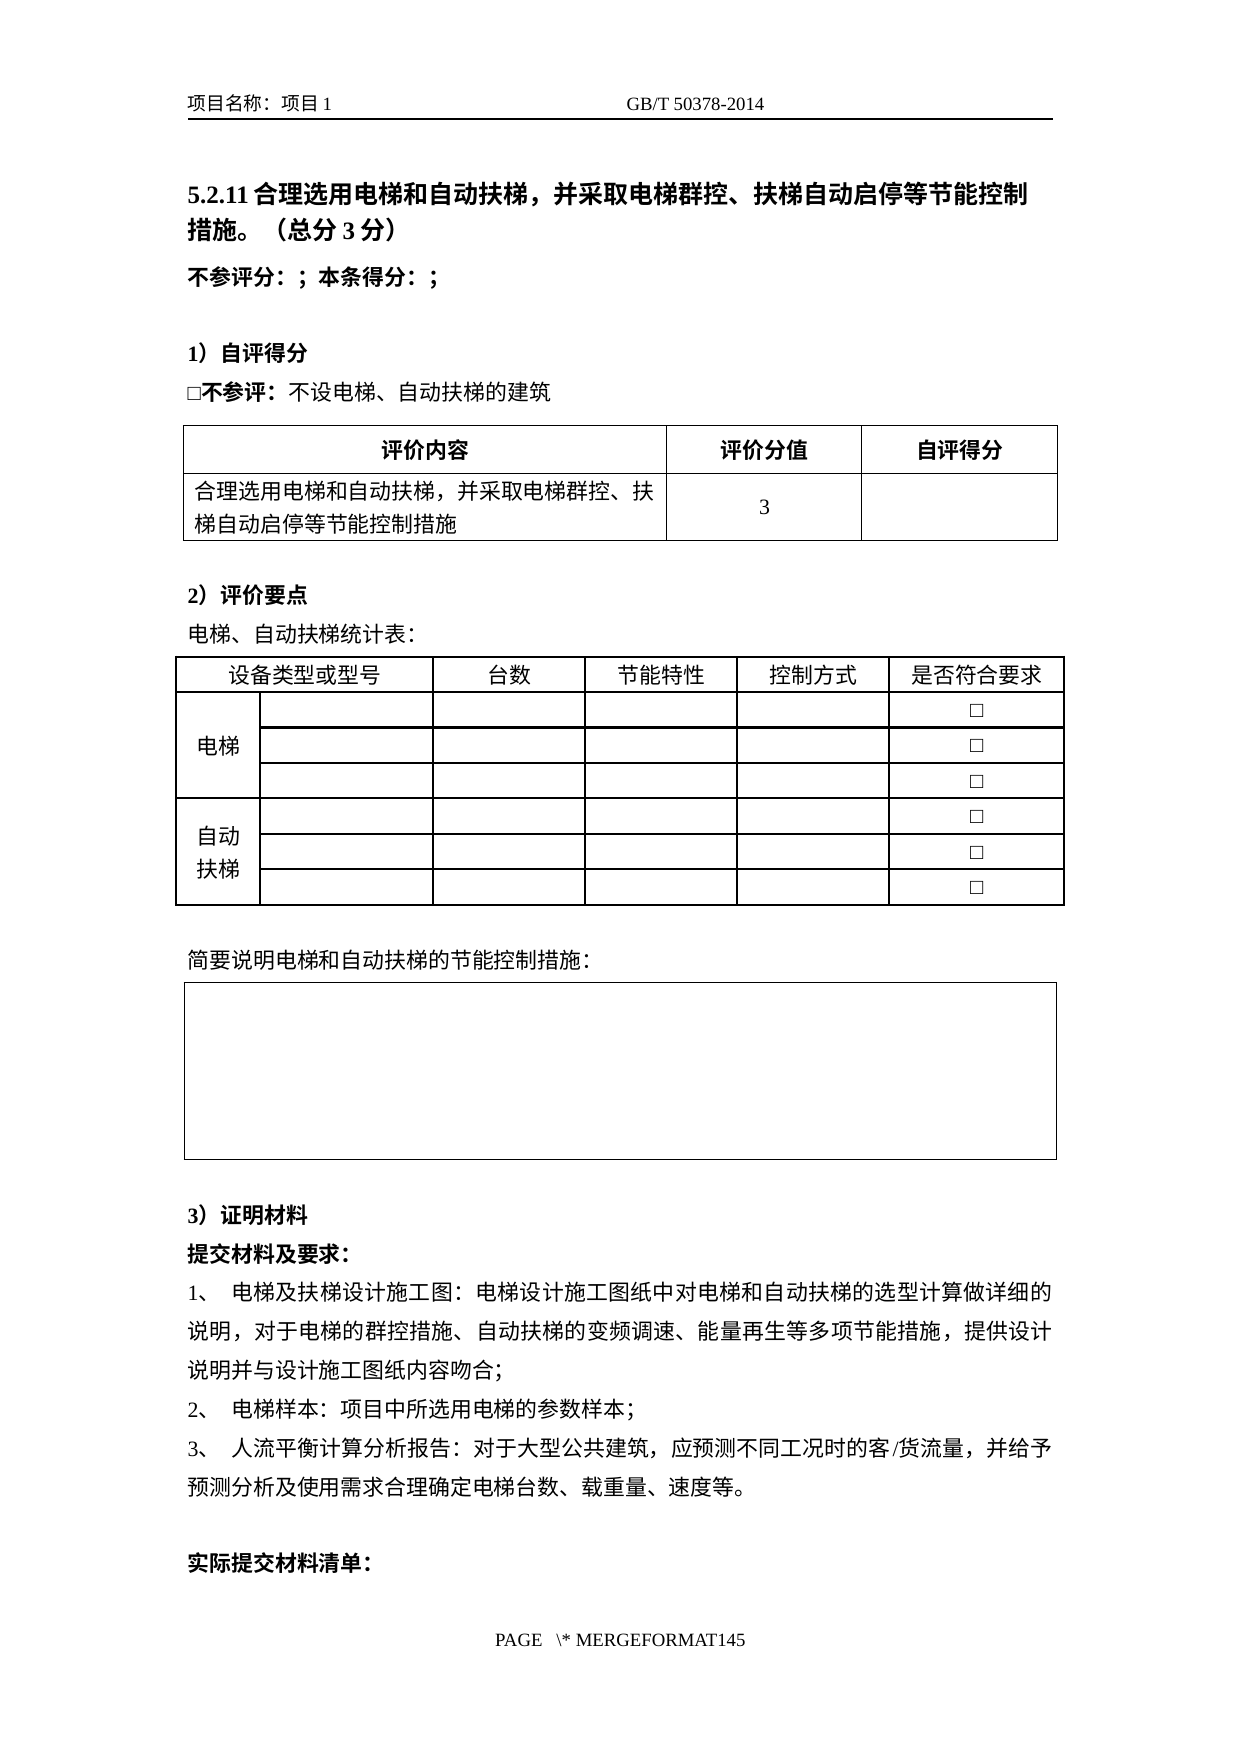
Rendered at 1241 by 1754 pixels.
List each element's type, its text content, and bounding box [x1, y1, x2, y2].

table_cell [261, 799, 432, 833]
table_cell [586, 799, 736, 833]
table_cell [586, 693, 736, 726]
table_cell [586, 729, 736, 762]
text 3）证明材料 [187, 1197, 1053, 1230]
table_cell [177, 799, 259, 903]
text 简要说明电梯和自动扶梯的节能控制措施： [187, 943, 1053, 976]
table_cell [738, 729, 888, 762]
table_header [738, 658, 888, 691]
text 提交材料及要求： [187, 1236, 1053, 1269]
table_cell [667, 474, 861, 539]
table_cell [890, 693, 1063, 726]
text 1）自评得分 [187, 336, 1053, 368]
list 电梯样本：项目中所选用电梯的参数样本； [187, 1392, 1053, 1424]
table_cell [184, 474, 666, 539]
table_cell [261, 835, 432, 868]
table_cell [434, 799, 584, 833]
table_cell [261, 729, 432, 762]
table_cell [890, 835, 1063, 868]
text □不参评：不设电梯、自动扶梯的建筑 [187, 374, 1053, 406]
list 人流平衡计算分析报告：对于大型公共建筑，应预测不同工况时的客/货流量，并给予预测分析及使用需求合理确定电梯台数、载重量、速度等。 [187, 1430, 1053, 1502]
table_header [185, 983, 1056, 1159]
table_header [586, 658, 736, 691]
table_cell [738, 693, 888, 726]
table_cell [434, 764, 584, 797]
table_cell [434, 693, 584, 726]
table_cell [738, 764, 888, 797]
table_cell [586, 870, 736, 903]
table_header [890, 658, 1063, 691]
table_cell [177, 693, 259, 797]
text 实际提交材料清单： [187, 1546, 1053, 1578]
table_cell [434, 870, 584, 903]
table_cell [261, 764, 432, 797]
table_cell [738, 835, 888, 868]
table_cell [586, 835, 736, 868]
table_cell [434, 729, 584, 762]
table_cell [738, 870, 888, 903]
text 电梯、自动扶梯统计表： [187, 617, 1053, 649]
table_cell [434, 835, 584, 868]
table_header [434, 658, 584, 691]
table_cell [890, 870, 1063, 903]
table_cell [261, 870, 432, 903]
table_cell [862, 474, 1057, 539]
list 电梯及扶梯设计施工图：电梯设计施工图纸中对电梯和自动扶梯的选型计算做详细的说明，对于电梯的群控措施、自动扶梯的变频调速、能量再生等多项节能措施，提供设计说明并与设计施工图纸内容吻合； [187, 1275, 1053, 1385]
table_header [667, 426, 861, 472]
text 不参评分：；本条得分：； [187, 259, 1053, 292]
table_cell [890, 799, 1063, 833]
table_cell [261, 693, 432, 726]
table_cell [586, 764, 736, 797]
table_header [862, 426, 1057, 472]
subtitle 5.2.11合理选用电梯和自动扶梯，并采取电梯群控、扶梯自动启停等节能控制措施。（总分3分） [187, 174, 1053, 247]
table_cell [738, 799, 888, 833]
text 2）评价要点 [187, 578, 1053, 611]
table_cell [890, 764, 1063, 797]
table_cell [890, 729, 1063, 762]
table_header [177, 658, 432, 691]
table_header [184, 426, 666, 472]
